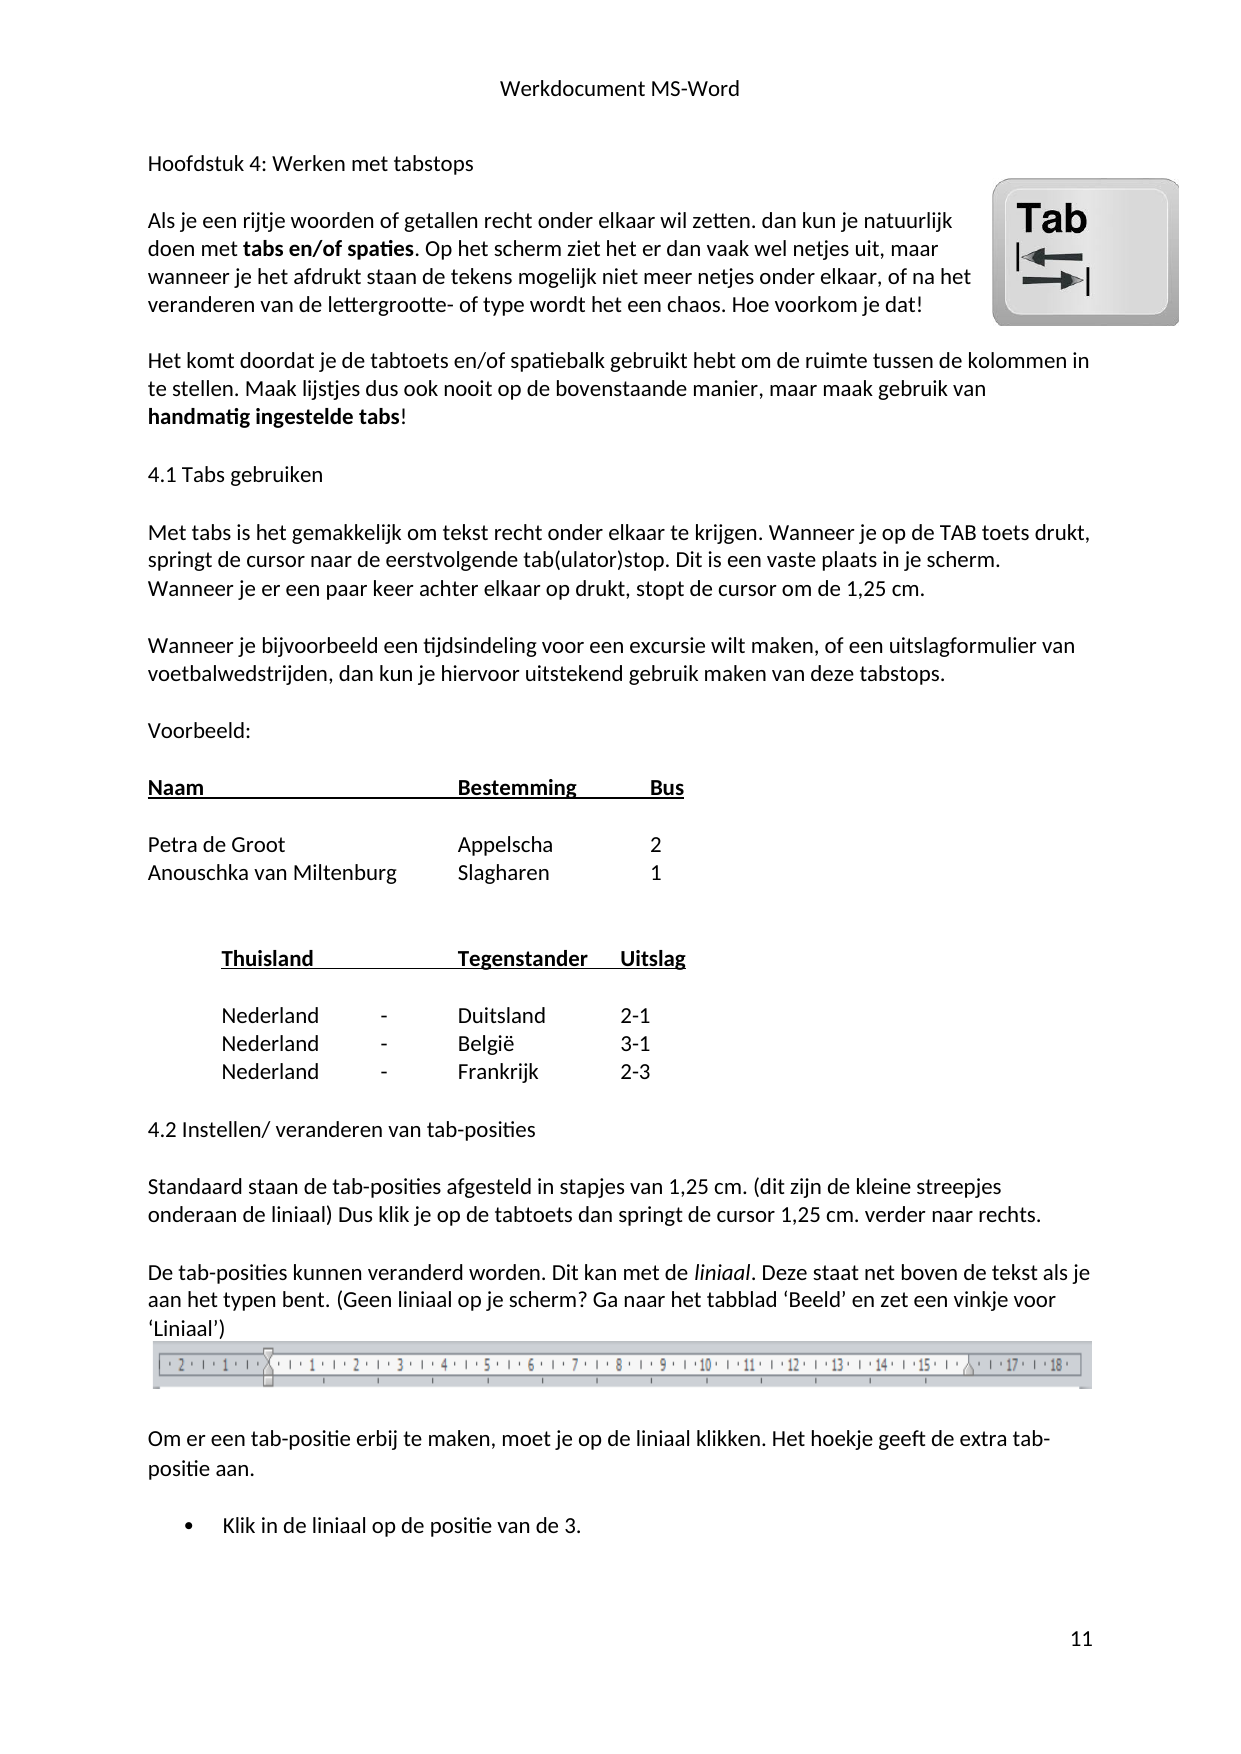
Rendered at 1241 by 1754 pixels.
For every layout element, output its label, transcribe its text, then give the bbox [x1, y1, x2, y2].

picture [152, 1341, 1092, 1389]
text Als je een rijtje woorden of getallen recht onder elkaar wil zetten. dan kun je natuurlijk doen met tabs en/of spaties. Op het scherm ziet het er dan vaak wel netjes uit, maar wanneer je het afdrukt staan de tekens mogelijk niet meer netjes onder elkaar, of na het veranderen van de lettergrootte- of type wordt het een chaos. Hoe voorkom je dat! Het komt doordat je de tabtoets en/of spatiebalk gebruikt hebt om de ruimte tussen de kolommen in te stellen. Maak lijstjes dus ook nooit op de bovenstaande manier, maar maak gebruik van handmatig ingestelde tabs! [148, 206, 1093, 430]
text Petra de Groot Appelscha 2 Anouschka van Miltenburg Slagharen 1 [148, 830, 1093, 914]
text Thuisland Tegenstander Uitslag [221, 944, 1093, 972]
picture [992, 178, 1179, 326]
text Naam Bestemming Bus [148, 773, 1093, 801]
text Met tabs is het gemakkelijk om tekst recht onder elkaar te krijgen. Wanneer je op de TAB toets drukt, springt de cursor naar de eerstvolgende tab(ulator)stop. Dit is een vaste plaats in je scherm. Wanneer je er een paar keer achter elkaar op drukt, stopt de cursor om de 1,25 cm. [148, 518, 1093, 602]
text Hoofdstuk 4: Werken met tabstops [148, 148, 1093, 177]
list Klik in de liniaal op de positie van de 3. [185, 1511, 1093, 1539]
text 4.1 Tabs gebruiken [148, 459, 1093, 488]
text Standaard staan de tab-posities afgesteld in stapjes van 1,25 cm. (dit zijn de kleine streepjes onderaan de liniaal) Dus klik je op de tabtoets dan springt de cursor 1,25 cm. verder naar rechts. [148, 1172, 1093, 1228]
text Wanneer je bijvoorbeeld een tijdsindeling voor een excursie wilt maken, of een uitslagformulier van voetbalwedstrijden, dan kun je hiervoor uitstekend gebruik maken van deze tabstops. [148, 631, 1093, 687]
text Nederland - Duitsland 2-1 Nederland - België 3-1 Nederland - Frankrijk 2-3 [221, 1001, 1093, 1085]
text Voorbeeld: [148, 716, 1093, 744]
text 4.2 Instellen/ veranderen van tab-posities [148, 1114, 1093, 1143]
text Om er een tab-positie erbij te maken, moet je op de liniaal klikken. Het hoekje geeft de extra tab-positie aan. [148, 1423, 1093, 1482]
